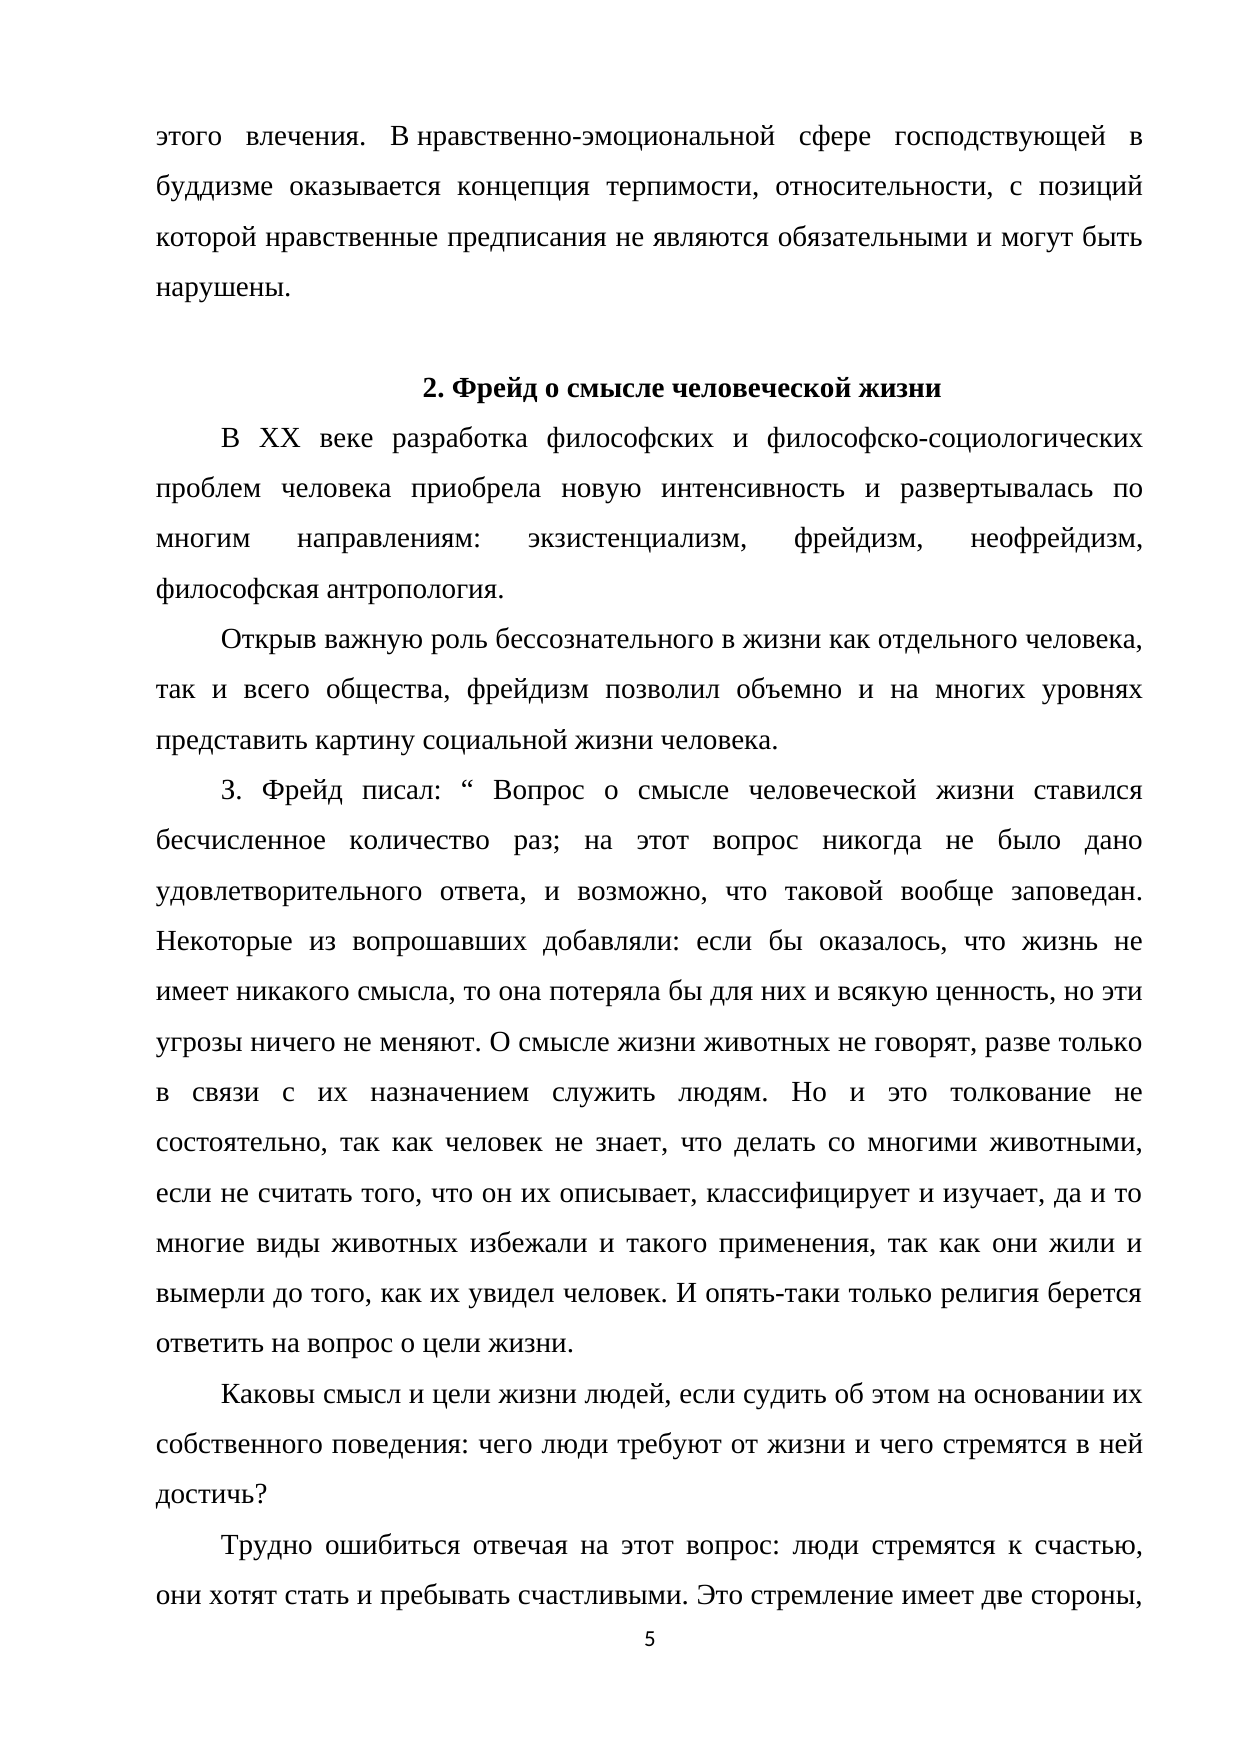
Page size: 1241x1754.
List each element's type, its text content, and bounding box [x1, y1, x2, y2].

text В ХХ веке разработка философских и философско-социологических проблем человека приобрела новую интенсивность и развертывалась по многим направлениям: экзистенциализм, фрейдизм, неофрейдизм, философская антропология. [156, 420, 1144, 604]
text 2. Фрейд о смысле человеческой жизни [156, 370, 1144, 403]
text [156, 1527, 1144, 1611]
text З. Фрейд писал: “ Вопрос о смысле человеческой жизни ставился бесчисленное количество раз; на этот вопрос никогда не было дано удовлетворительного ответа, и возможно, что таковой вообще заповедан. Некоторые из вопрошавших добавляли: если бы оказалось, что жизнь не имеет никакого смысла, то она потеряла бы для них и всякую ценность, но эти угрозы ничего не меняют. О смысле жизни животных не говорят, разве только в связи с их назначением служить людям. Но и это толкование не состоятельно, так как человек не знает, что делать со многими животными, если не считать того, что он их описывает, классифицирует и изучает, да и то многие виды животных избежали и такого применения, так как они жили и вымерли до того, как их увидел человек. И опять-таки только религия берется ответить на вопрос о цели жизни. [156, 772, 1144, 1359]
text Открыв важную роль бессознательного в жизни как отдельного человека, так и всего общества, фрейдизм позволил объемно и на многих уровнях представить картину социальной жизни человека. [156, 621, 1144, 755]
text Каковы смысл и цели жизни людей, если судить об этом на основании их собственного поведения: чего люди требуют от жизни и чего стремятся в ней достичь? [156, 1376, 1144, 1510]
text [156, 118, 1144, 303]
